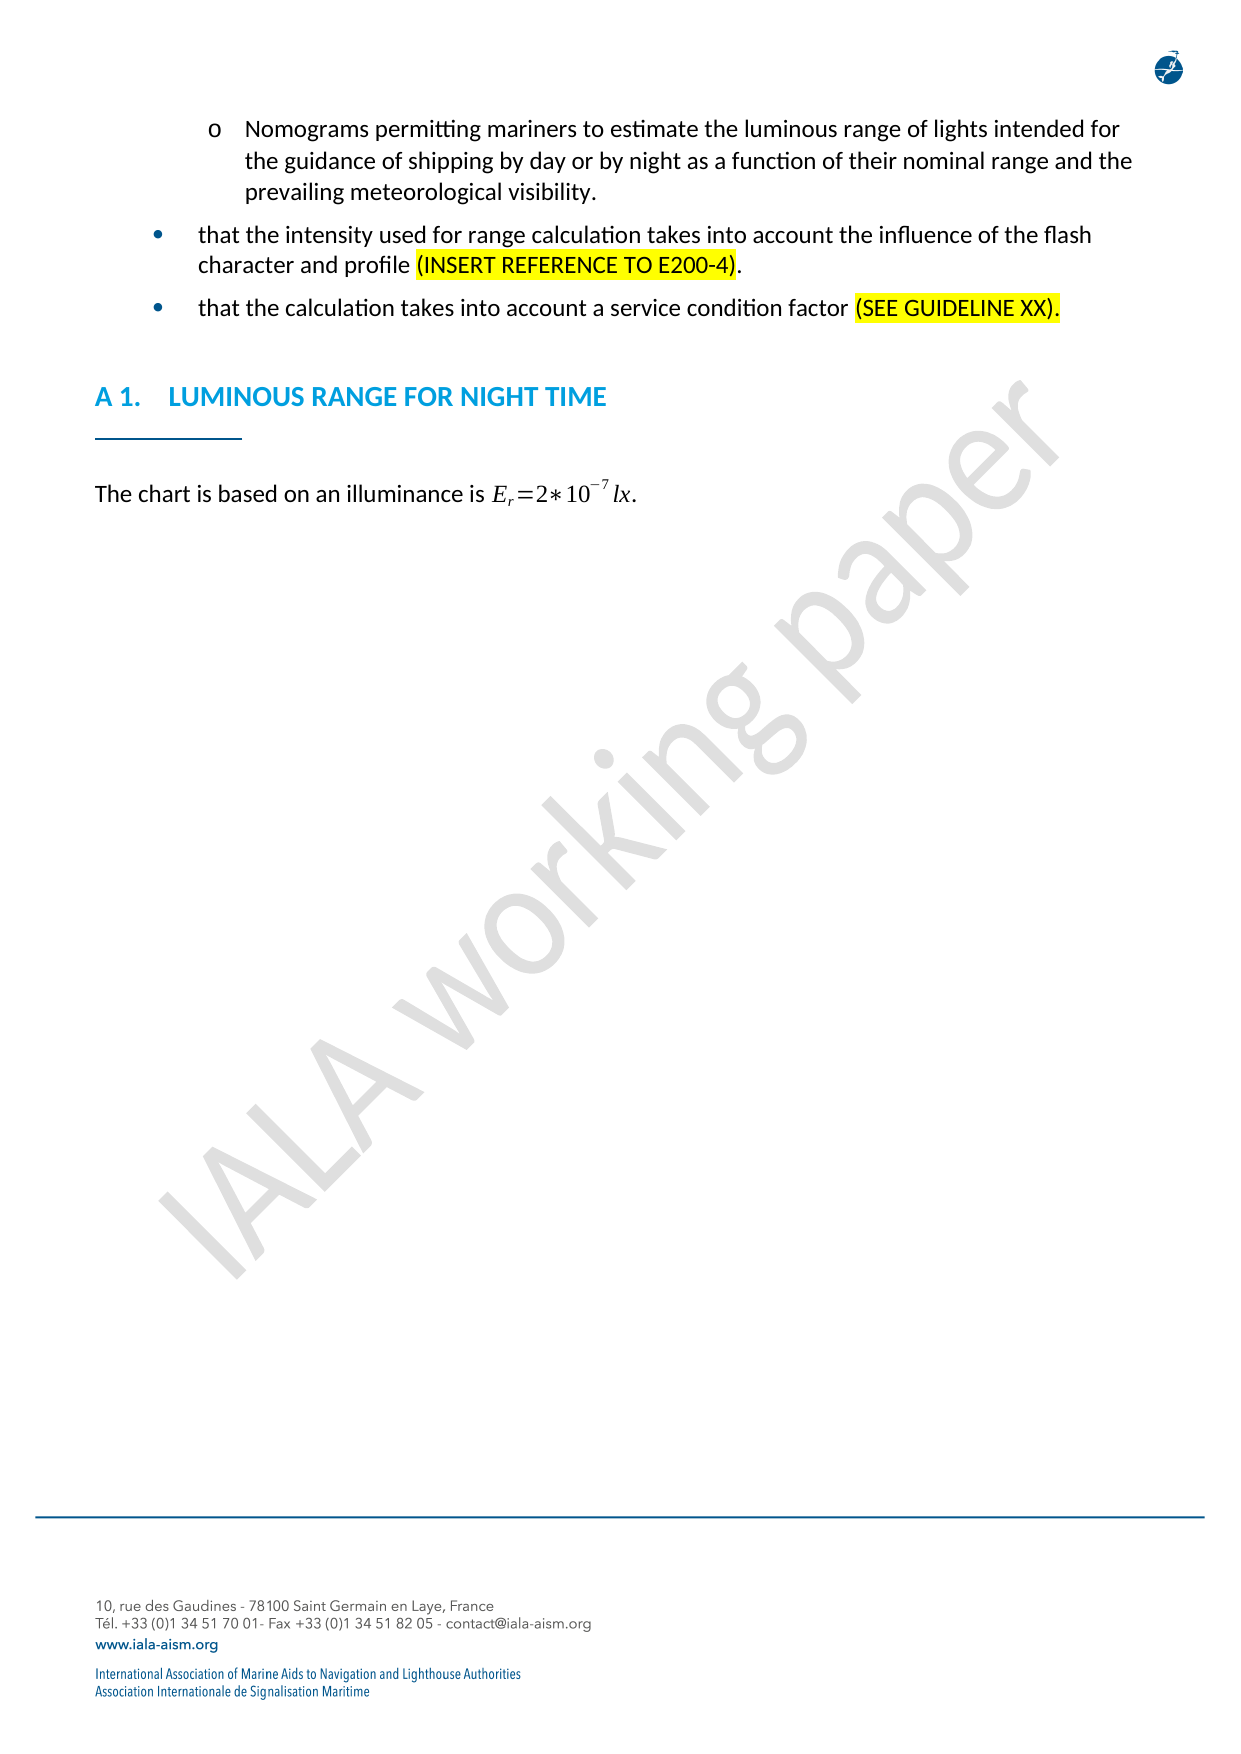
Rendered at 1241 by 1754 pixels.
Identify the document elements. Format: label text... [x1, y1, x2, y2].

text The chart is based on an illuminance is . [94, 476, 1157, 510]
text that the intensity used for range calculation takes into account the influence of the flash character and profile (INSERT REFERENCE TO E200-4). [153, 219, 1157, 280]
text LUMINOUS RANGE FOR NIGHT TIME [94, 378, 1157, 414]
picture [1123, 0, 1241, 119]
list Nomograms permitting mariners to estimate the luminous range of lights intended for the guidance of shipping by day or by night as a function of their nominal range and the prevailing meteorological visibility. [207, 113, 1157, 206]
picture [89, 1595, 622, 1714]
text that the calculation takes into account a service condition factor (SEE GUIDELINE XX). [153, 292, 1157, 323]
